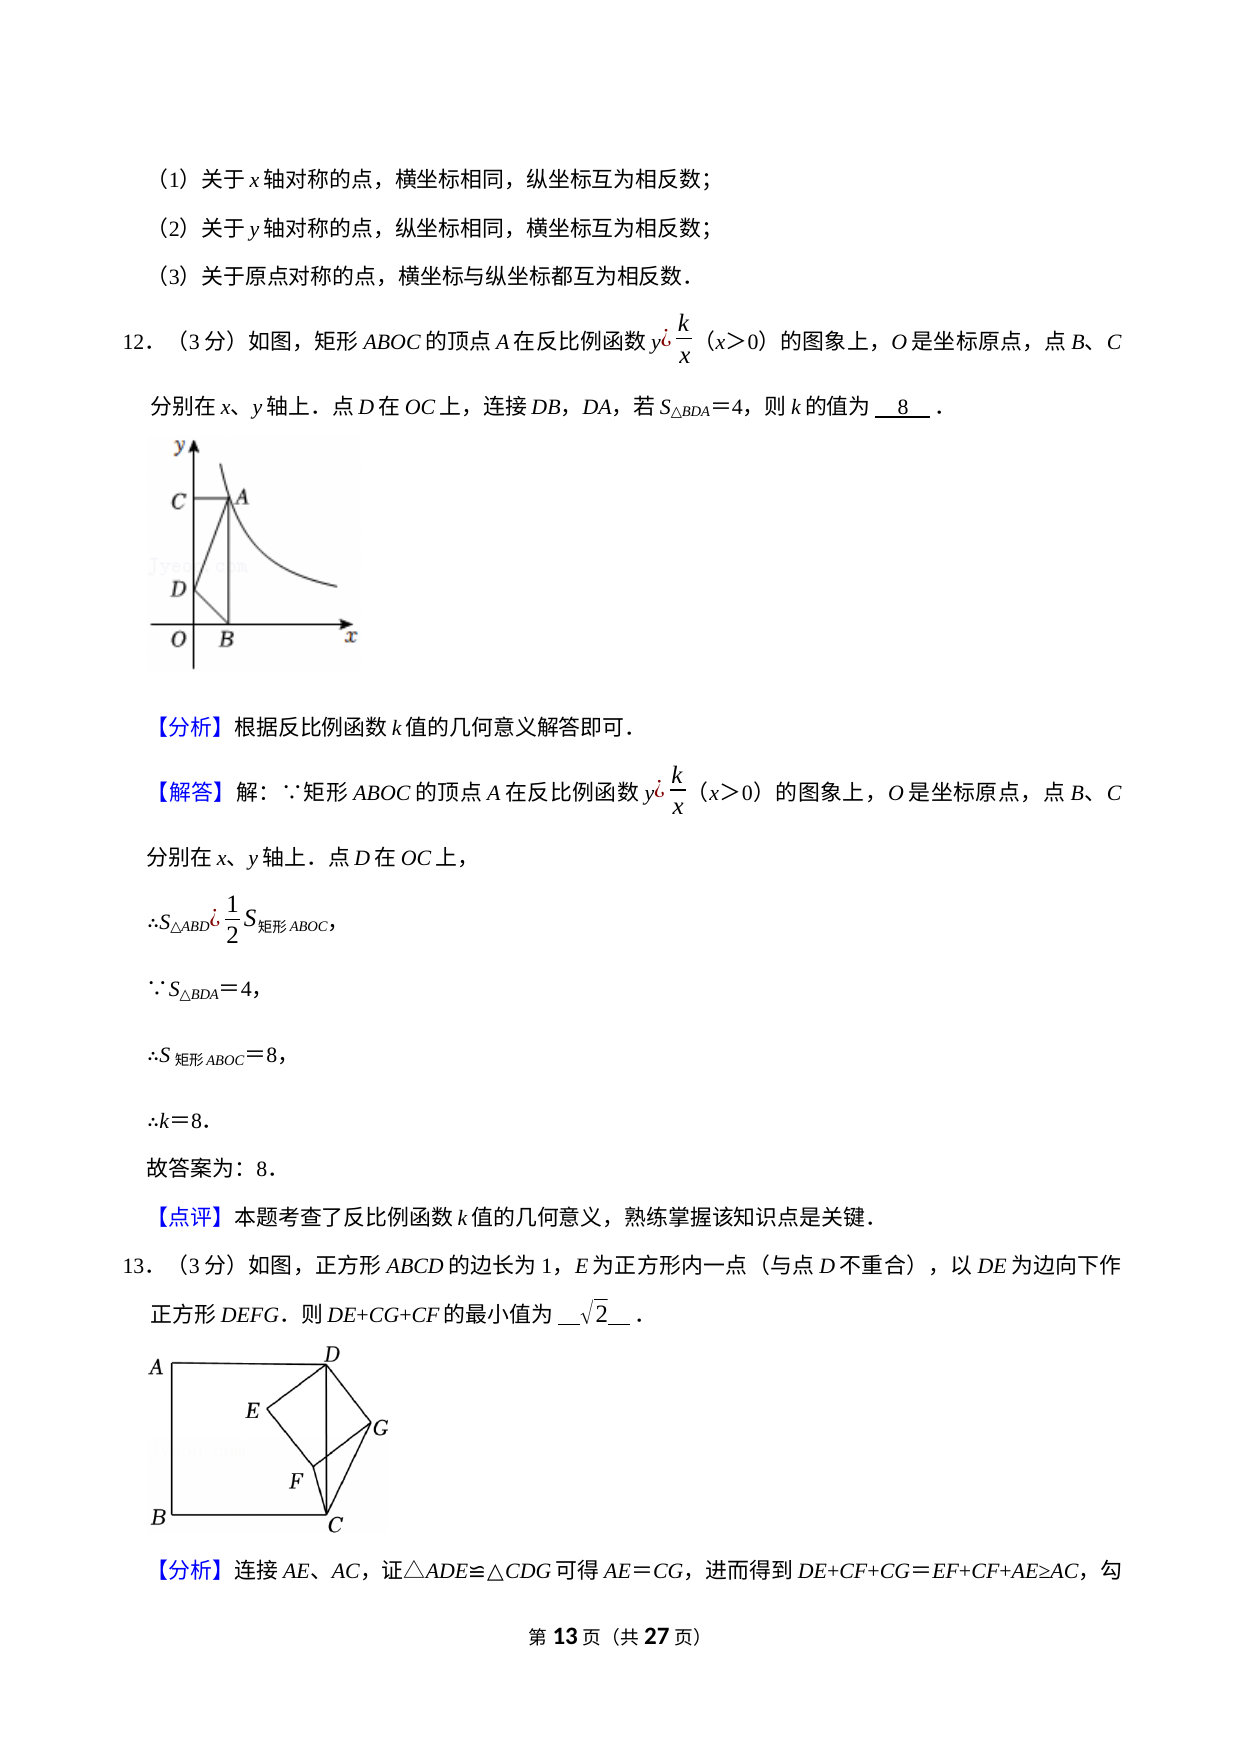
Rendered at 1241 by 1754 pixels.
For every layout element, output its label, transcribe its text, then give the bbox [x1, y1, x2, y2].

text （2）关于y轴对称的点，纵坐标相同，横坐标互为相反数； [147, 210, 1122, 243]
text （1）关于x轴对称的点，横坐标相同，纵坐标互为相反数； [147, 162, 1122, 194]
text ∴S△ABD矩形ABOC， [147, 888, 1122, 953]
picture [146, 1344, 388, 1534]
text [147, 1553, 1122, 1585]
text 12．（3分）如图，矩形ABOC的顶点A在反比例函数y（x＞0）的图象上，O是坐标原点，点B、C分别在x、y轴上．点D在OC上，连接DB，DA，若S△BDA＝4，则k的值为 8 ． [122, 307, 1122, 421]
text 故答案为：8． [147, 1151, 1122, 1183]
text ∵S△BDA＝4， [147, 971, 1122, 1003]
picture [146, 436, 361, 674]
text 【解答】解：∵矩形ABOC的顶点A在反比例函数y（x＞0）的图象上，O是坐标原点，点B、C分别在x、y轴上．点D在OC上， [147, 758, 1122, 872]
text ∴k＝8． [147, 1102, 1122, 1135]
text 【点评】本题考查了反比例函数k值的几何意义，熟练掌握该知识点是关键． [147, 1199, 1122, 1232]
text ∴S矩形ABOC＝8， [147, 1019, 1122, 1084]
text 13．（3分）如图，正方形ABCD的边长为1，E为正方形内一点（与点D不重合），以DE为边向下作正方形DEFG．则DE+CG+CF的最小值为 ． [122, 1247, 1122, 1329]
text 【分析】根据反比例函数k值的几何意义解答即可． [147, 710, 1122, 742]
text （3）关于原点对称的点，横坐标与纵坐标都互为相反数． [147, 259, 1122, 291]
